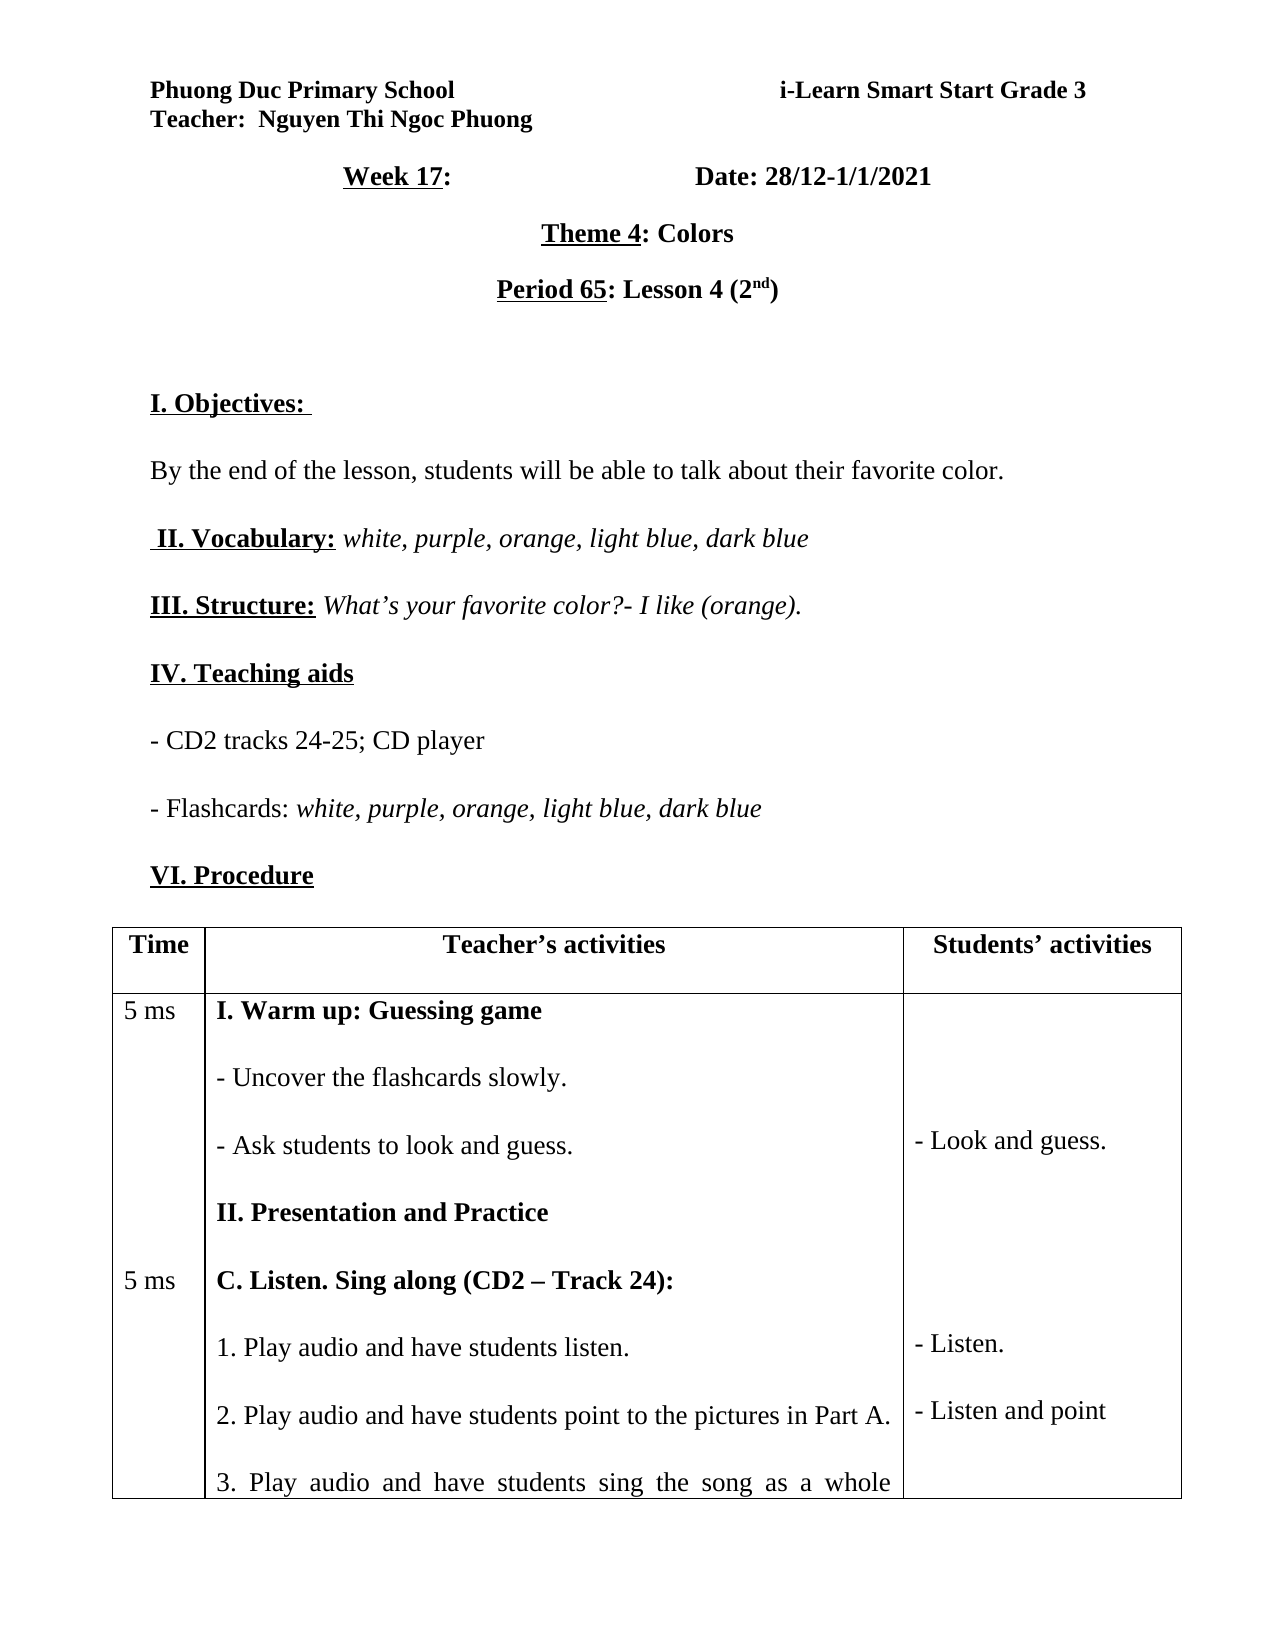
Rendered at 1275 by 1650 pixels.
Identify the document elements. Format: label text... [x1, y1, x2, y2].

table_header Time [113, 928, 204, 993]
text Period 65: Lesson 4 (2nd) [150, 274, 1125, 305]
text Theme 4: Colors [150, 217, 1125, 248]
text I. Objectives: [150, 387, 1125, 418]
text - CD2 tracks 24-25; CD player [150, 724, 1125, 755]
text IV. Teaching aids [150, 657, 1125, 688]
table_header Students’ activities [904, 928, 1181, 993]
text By the end of the lesson, students will be able to talk about their favorite color. [150, 454, 1125, 485]
text III. Structure: What’s your favorite color?- I like (orange). [150, 589, 1125, 620]
text - Flashcards: white, purple, orange, light blue, dark blue [150, 792, 1125, 823]
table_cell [113, 994, 204, 1498]
table_header Teacher’s activities [206, 928, 903, 993]
text Week 17: Date: 28/12-1/1/2021 [150, 161, 1125, 192]
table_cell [904, 994, 1181, 1498]
text VI. Procedure [150, 859, 1125, 890]
text II. Vocabulary: white, purple, orange, light blue, dark blue [150, 522, 1125, 553]
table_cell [206, 994, 903, 1498]
